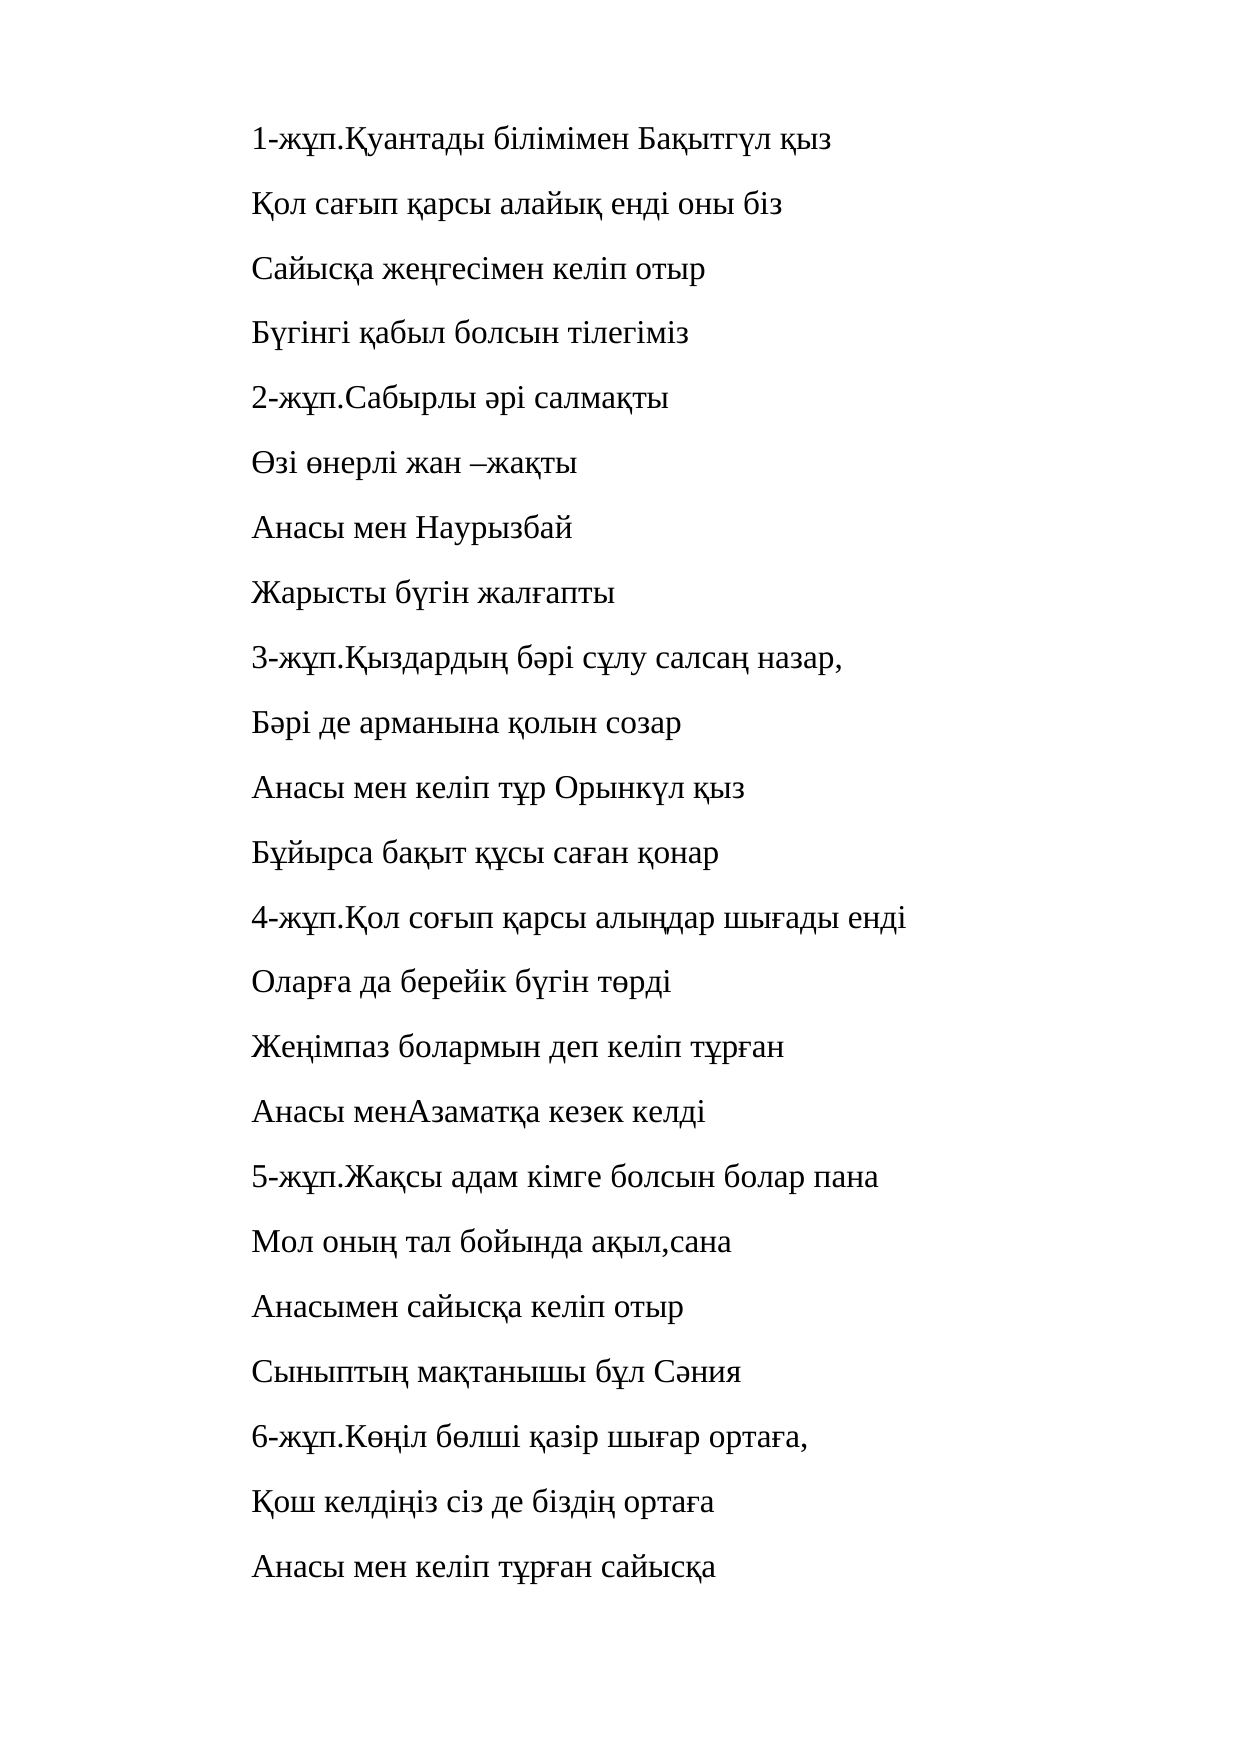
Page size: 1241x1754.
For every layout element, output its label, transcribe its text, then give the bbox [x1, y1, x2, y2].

text Анасы мен келіп тұрған сайысқа [251, 1546, 1152, 1584]
text Анасы мен Наурызбай [251, 507, 1152, 546]
text Оларға да берейік бүгін төрді [251, 962, 1152, 1000]
text Анасы мен келіп тұр Орынкүл қыз [251, 767, 1152, 805]
text Қош келдіңіз сіз де біздің ортаға [251, 1481, 1152, 1519]
text 6-жұп.Көңіл бөлші қазір шығар ортаға, [251, 1416, 1152, 1454]
text Анасы менАзаматқа кезек келді [251, 1092, 1152, 1130]
text Өзі өнерлі жан –жақты [251, 443, 1152, 481]
text 3-жұп.Қыздардың бәрі сұлу салсаң назар, [251, 637, 1152, 676]
text Сайысқа жеңгесімен келіп отыр [251, 248, 1152, 286]
text Бәрі де арманына қолын созар [251, 702, 1152, 741]
text Анасымен сайысқа келіп отыр [251, 1286, 1152, 1324]
text Жеңімпаз болармын деп келіп тұрған [251, 1027, 1152, 1065]
text 2-жұп.Сабырлы әрі салмақты [251, 378, 1152, 416]
text 1-жұп.Қуантады білімімен Бақытгүл қыз [251, 118, 1152, 156]
text Жарысты бүгін жалғапты [251, 572, 1152, 611]
text Қол сағып қарсы алайық енді оны біз [251, 183, 1152, 221]
text 5-жұп.Жақсы адам кімге болсын болар пана [251, 1156, 1152, 1195]
text Бұйырса бақыт құсы саған қонар [251, 832, 1152, 870]
text Бүгінгі қабыл болсын тілегіміз [251, 313, 1152, 351]
text Мол оның тал бойында ақыл,сана [251, 1221, 1152, 1260]
text 4-жұп.Қол соғып қарсы алыңдар шығады енді [251, 897, 1152, 935]
text Сыныптың мақтанышы бұл Сәния [251, 1351, 1152, 1389]
